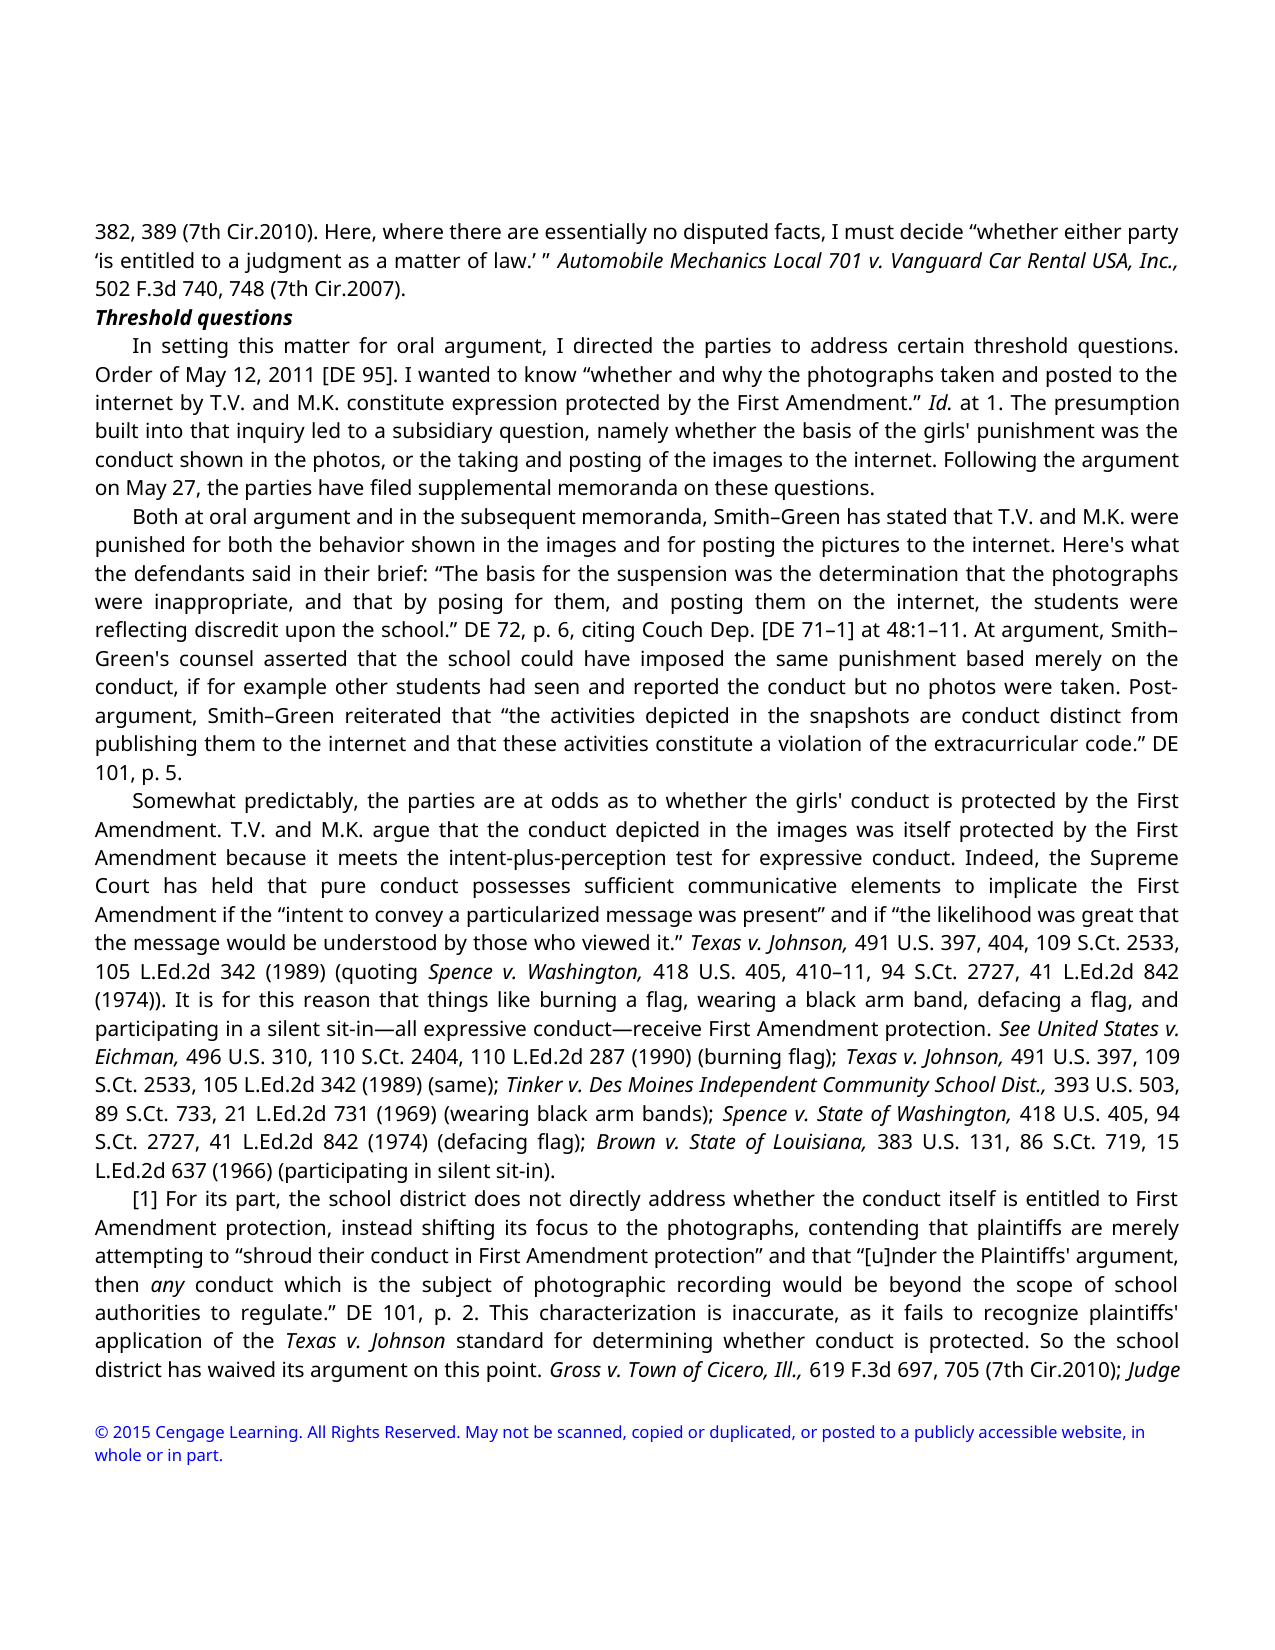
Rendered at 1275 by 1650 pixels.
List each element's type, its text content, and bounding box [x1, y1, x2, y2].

text In setting this matter for oral argument, I directed the parties to address certain threshold questions. Order of May 12, 2011 [DE 95]. I wanted to know “whether and why the photographs taken and posted to the internet by T.V. and M.K. constitute expression protected by the First Amendment.” Id. at 1. The presumption built into that inquiry led to a subsidiary question, namely whether the basis of the girls' punishment was the conduct shown in the photos, or the taking and posting of the images to the internet. Following the argument on May 27, the parties have filed supplemental memoranda on these questions. [94, 331, 1181, 502]
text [94, 217, 1181, 303]
text Threshold questions [94, 303, 1181, 331]
text Somewhat predictably, the parties are at odds as to whether the girls' conduct is protected by the First Amendment. T.V. and M.K. argue that the conduct depicted in the images was itself protected by the First Amendment because it meets the intent-plus-perception test for expressive conduct. Indeed, the Supreme Court has held that pure conduct possesses sufficient communicative elements to implicate the First Amendment if the “intent to convey a particularized message was present” and if “the likelihood was great that the message would be understood by those who viewed it.” Texas v. Johnson, 491 U.S. 397, 404, 109 S.Ct. 2533, 105 L.Ed.2d 342 (1989) (quoting Spence v. Washington, 418 U.S. 405, 410–11, 94 S.Ct. 2727, 41 L.Ed.2d 842 (1974)). It is for this reason that things like burning a flag, wearing a black arm band, defacing a flag, and participating in a silent sit-in—all expressive conduct—receive First Amendment protection. See United States v. Eichman, 496 U.S. 310, 110 S.Ct. 2404, 110 L.Ed.2d 287 (1990) (burning flag); Texas v. Johnson, 491 U.S. 397, 109 S.Ct. 2533, 105 L.Ed.2d 342 (1989) (same); Tinker v. Des Moines Independent Community School Dist., 393 U.S. 503, 89 S.Ct. 733, 21 L.Ed.2d 731 (1969) (wearing black arm bands); Spence v. State of Washington, 418 U.S. 405, 94 S.Ct. 2727, 41 L.Ed.2d 842 (1974) (defacing flag); Brown v. State of Louisiana, 383 U.S. 131, 86 S.Ct. 719, 15 L.Ed.2d 637 (1966) (participating in silent sit-in). [94, 786, 1181, 1184]
text Both at oral argument and in the subsequent memoranda, Smith–Green has stated that T.V. and M.K. were punished for both the behavior shown in the images and for posting the pictures to the internet. Here's what the defendants said in their brief: “The basis for the suspension was the determination that the photographs were inappropriate, and that by posing for them, and posting them on the internet, the students were reflecting discredit upon the school.” DE 72, p. 6, citing Couch Dep. [DE 71–1] at 48:1–11. At argument, Smith–Green's counsel asserted that the school could have imposed the same punishment based merely on the conduct, if for example other students had seen and reported the conduct but no photos were taken. Post-argument, Smith–Green reiterated that “the activities depicted in the snapshots are conduct distinct from publishing them to the internet and that these activities constitute a violation of the extracurricular code.” DE 101, p. 5. [94, 502, 1181, 786]
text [94, 1184, 1181, 1383]
